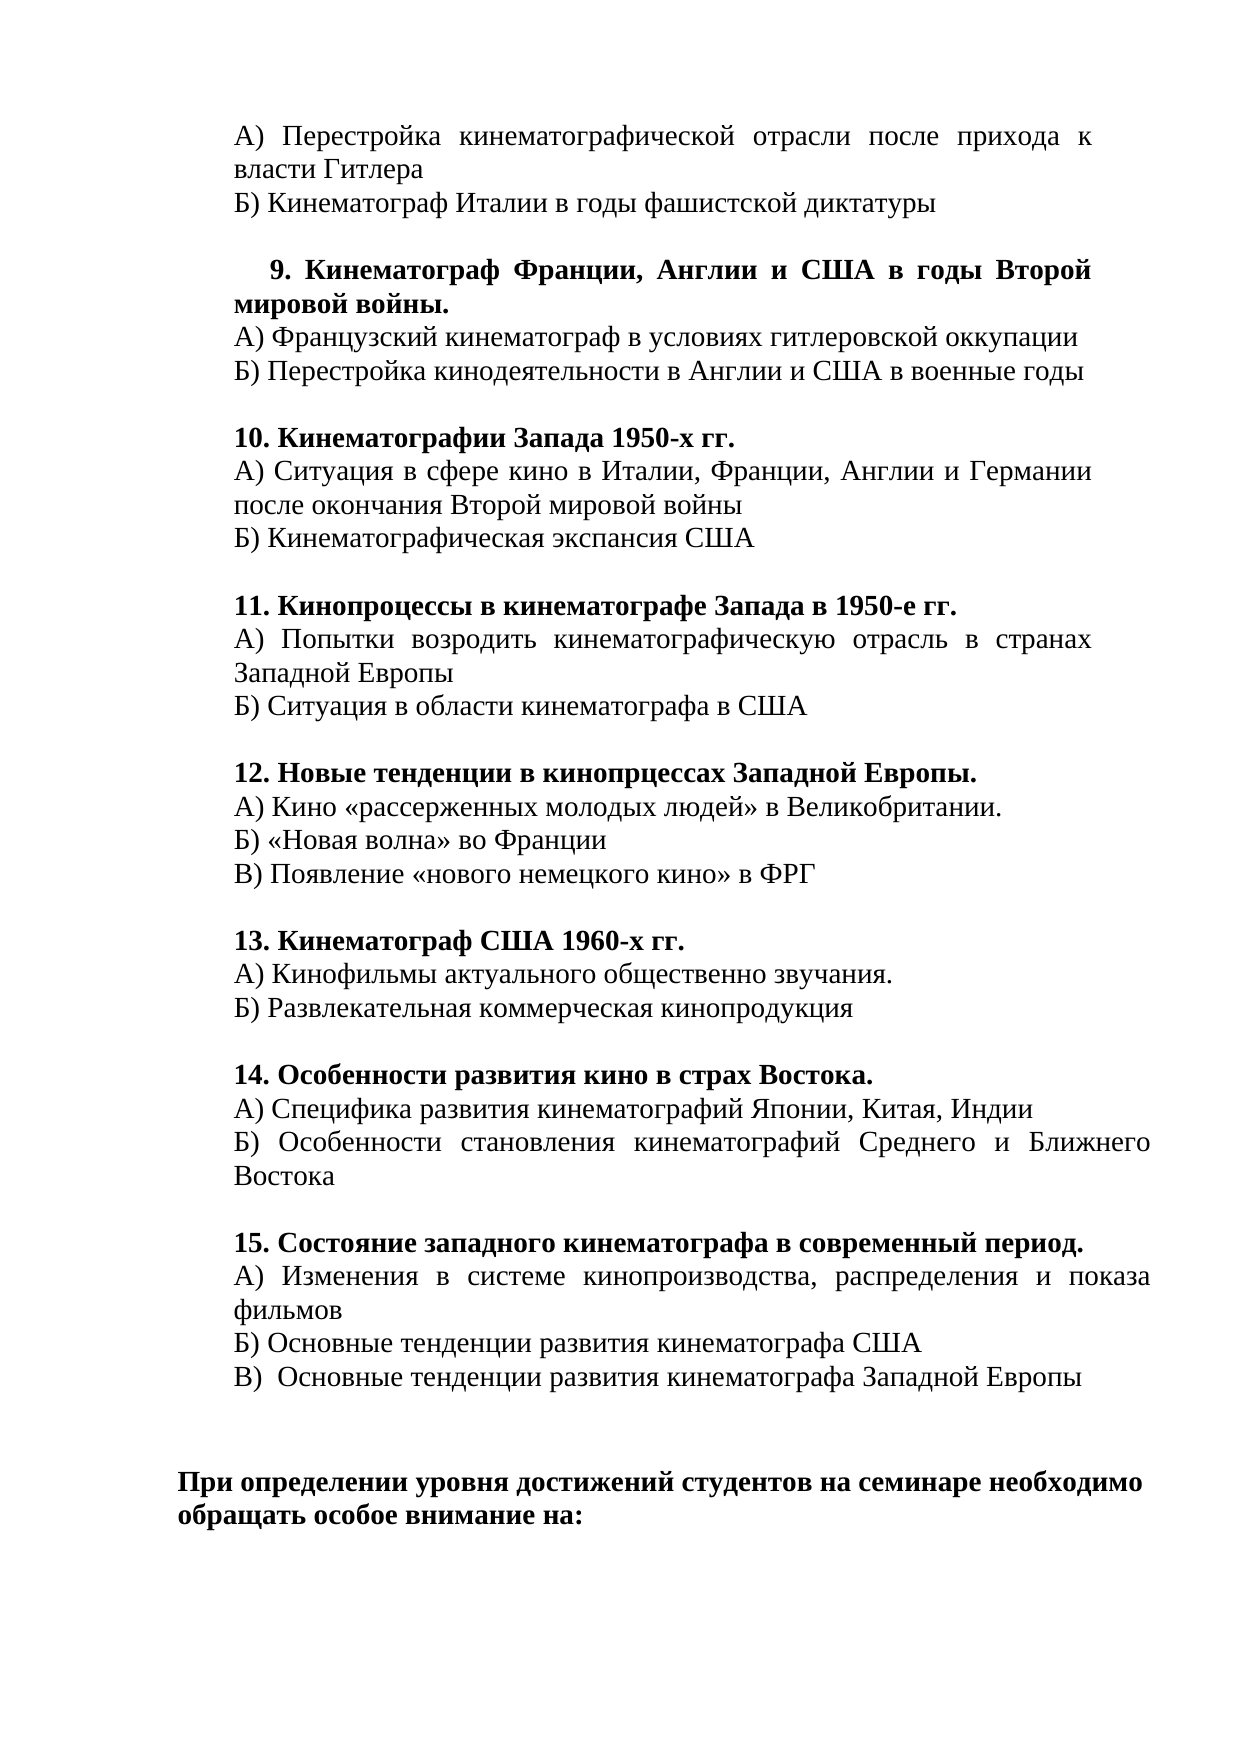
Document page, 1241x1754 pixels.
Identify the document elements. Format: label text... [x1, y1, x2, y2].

text 13. Кинематограф США 1960-х гг. [233, 923, 1093, 957]
text В) Основные тенденции развития кинематографа Западной Европы [233, 1359, 1152, 1393]
text А) Специфика развития кинематографий Японии, Китая, Индии [233, 1091, 1152, 1124]
text Б) Перестройка кинодеятельности в Англии и США в военные годы [233, 353, 1093, 386]
text Б) Кинематограф Италии в годы фашистской диктатуры [233, 185, 1093, 219]
text При определении уровня достижений студентов на семинаре необходимо обращать особое внимание на: [177, 1464, 1152, 1531]
text А) Ситуация в сфере кино в Италии, Франции, Англии и Германии после окончания Второй мировой войны [233, 453, 1093, 521]
text А) Кинофильмы актуального общественно звучания. [233, 957, 1093, 990]
text 11. Кинопроцессы в кинематографе Запада в 1950-е гг. [233, 588, 1093, 621]
text Б) Кинематографическая экспансия США [233, 521, 1093, 554]
text А) Французский кинематограф в условиях гитлеровской оккупации [233, 319, 1093, 353]
text А) Кино «рассерженных молодых людей» в Великобритании. [233, 789, 1093, 822]
text А) Перестройка кинематографической отрасли после прихода к власти Гитлера [233, 118, 1093, 185]
text Б) Основные тенденции развития кинематографа США [233, 1326, 1152, 1359]
text 14. Особенности развития кино в страх Востока. [233, 1057, 1152, 1091]
text 12. Новые тенденции в кинопрцессах Западной Европы. [233, 755, 1093, 789]
text А) Попытки возродить кинематографическую отрасль в странах Западной Европы [233, 621, 1093, 688]
text В) Появление «нового немецкого кино» в ФРГ [233, 856, 1093, 889]
text 15. Состояние западного кинематографа в современный период. [233, 1225, 1152, 1258]
text 10. Кинематографии Запада 1950-х гг. [233, 420, 1093, 453]
text А) Изменения в системе кинопроизводства, распределения и показа фильмов [233, 1258, 1152, 1326]
text 9. Кинематограф Франции, Англии и США в годы Второй мировой войны. [177, 252, 1093, 319]
text Б) Ситуация в области кинематографа в США [233, 688, 1093, 722]
text Б) Развлекательная коммерческая кинопродукция [233, 990, 1093, 1024]
text Б) «Новая волна» во Франции [233, 822, 1093, 856]
text Б) Особенности становления кинематографий Среднего и Ближнего Востока [233, 1124, 1152, 1191]
